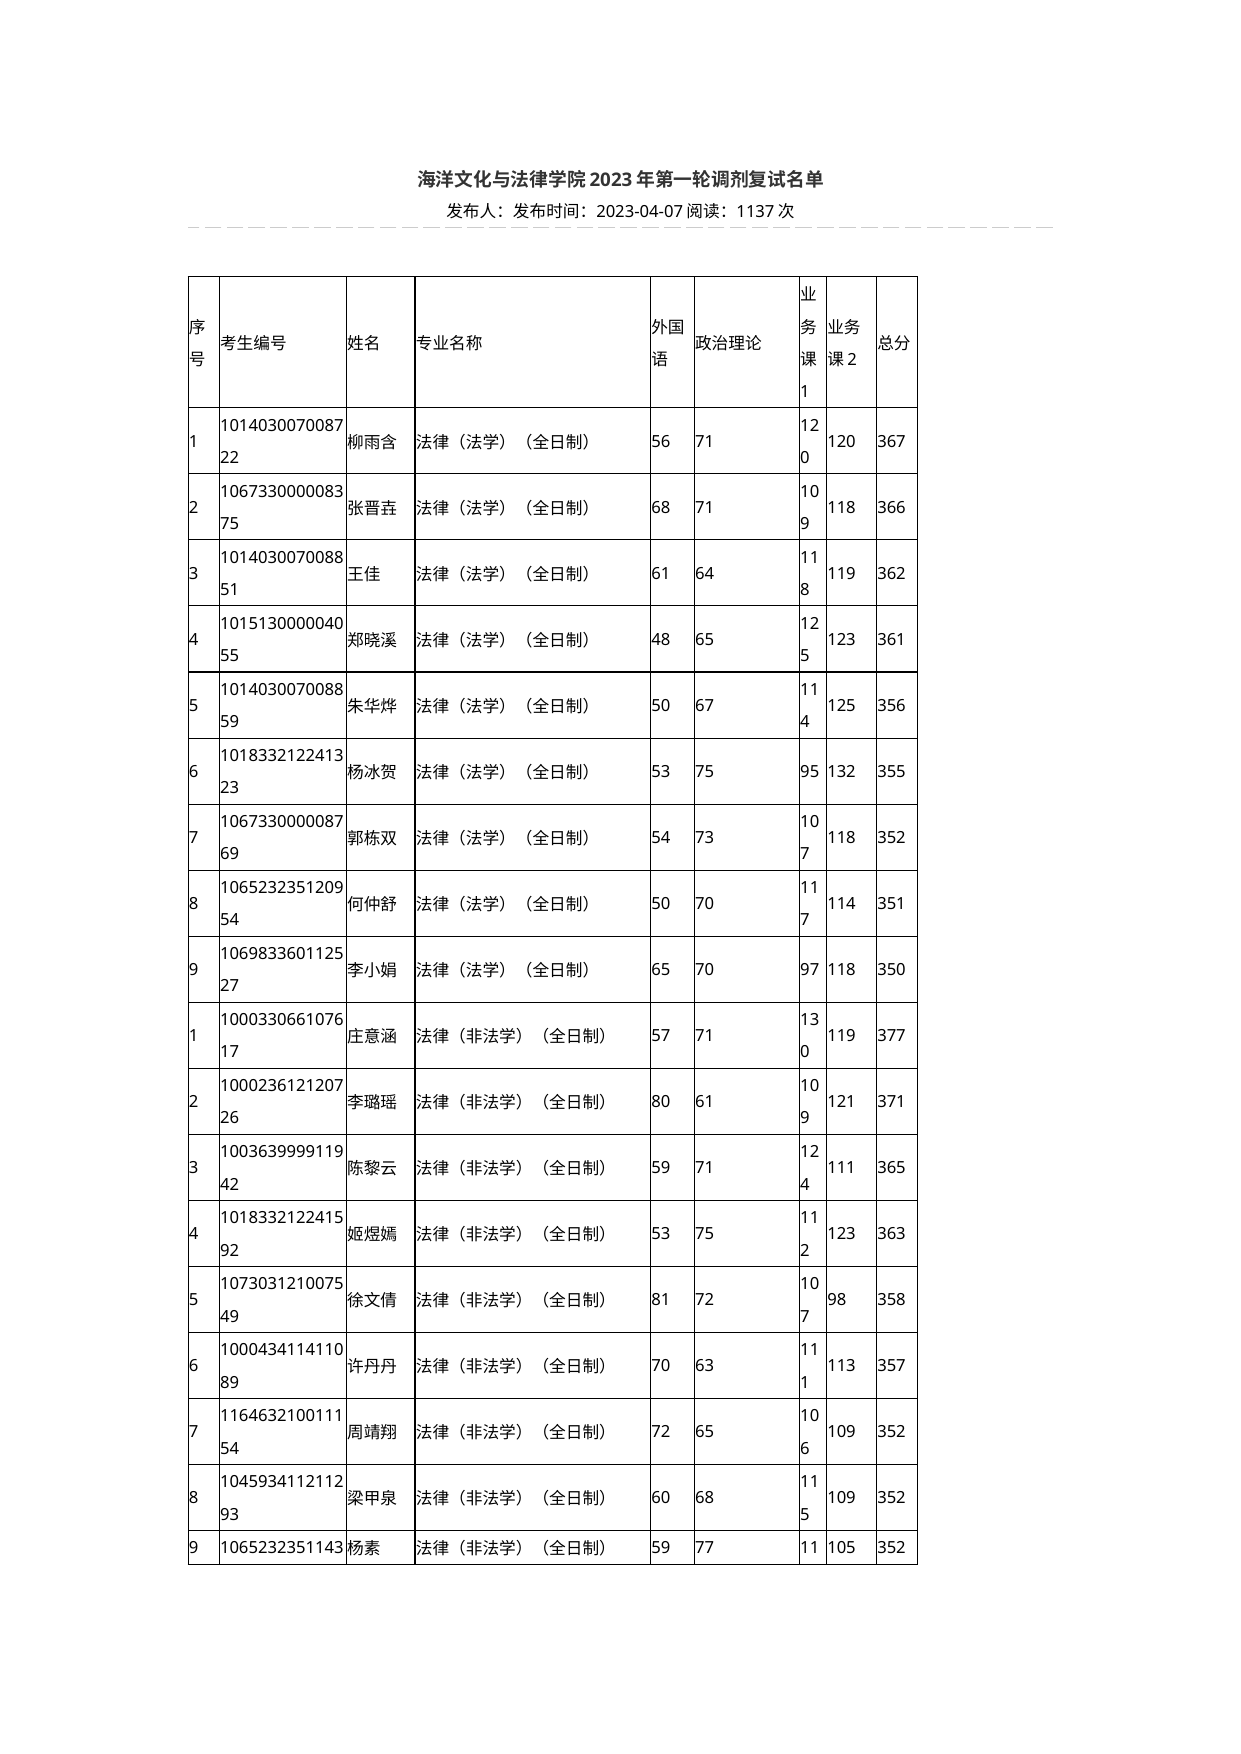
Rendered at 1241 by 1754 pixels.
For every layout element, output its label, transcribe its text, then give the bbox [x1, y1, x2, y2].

table_cell 352 [877, 805, 917, 869]
table_cell 118 [827, 474, 876, 539]
table_cell 2 [189, 474, 219, 539]
table_cell 123 [827, 1201, 876, 1266]
table_cell 8 [189, 1465, 219, 1530]
table_cell 120 [827, 408, 876, 473]
table_cell 李璐瑶 [347, 1069, 414, 1134]
table_cell 125 [800, 606, 826, 671]
table_cell 9 [189, 1531, 219, 1563]
table_cell 3 [189, 540, 219, 605]
table_cell 4 [189, 606, 219, 671]
table_cell 64 [695, 540, 799, 605]
table_cell 68 [695, 1465, 799, 1530]
table_cell 106733000008375 [220, 474, 346, 539]
table_header 外国语 [651, 277, 694, 407]
table_cell 350 [877, 937, 917, 1002]
table_cell 法律（法学）（全日制） [416, 871, 650, 936]
table_cell 114 [827, 871, 876, 936]
table_cell 59 [651, 1135, 694, 1200]
table_cell 法律（法学）（全日制） [416, 408, 650, 473]
table_cell 98 [827, 1267, 876, 1332]
table_cell 363 [877, 1201, 917, 1266]
table_cell 101403007008722 [220, 408, 346, 473]
table_cell 李小娟 [347, 937, 414, 1002]
table_cell 68 [651, 474, 694, 539]
table_cell 65 [695, 606, 799, 671]
table_cell 120 [800, 408, 826, 473]
table_cell 7 [189, 1399, 219, 1464]
table_cell 101513000004055 [220, 606, 346, 671]
table_header 序号 [189, 277, 219, 407]
table_cell 105 [827, 1531, 876, 1563]
table_cell 109 [827, 1465, 876, 1530]
table_cell 97 [800, 937, 826, 1002]
table_cell 115 [800, 1465, 826, 1530]
table_cell 117 [800, 871, 826, 936]
table_header 政治理论 [695, 277, 799, 407]
table_cell 54 [651, 805, 694, 869]
table_cell 71 [695, 1135, 799, 1200]
table_cell 118 [827, 805, 876, 869]
table_cell 119 [827, 1003, 876, 1068]
table_cell 75 [695, 739, 799, 803]
table_cell 王佳 [347, 540, 414, 605]
table_cell 101403007008851 [220, 540, 346, 605]
table_cell 张晋壵 [347, 474, 414, 539]
table_cell 法律（非法学）（全日制） [416, 1267, 650, 1332]
table_cell 9 [189, 937, 219, 1002]
subtitle 海洋文化与法律学院2023年第一轮调剂复试名单 [187, 162, 1053, 194]
table_cell 53 [651, 739, 694, 803]
table_cell 106733000008769 [220, 805, 346, 869]
table_cell 50 [651, 673, 694, 737]
table_cell 1 [189, 408, 219, 473]
table_cell 法律（非法学）（全日制） [416, 1135, 650, 1200]
table_cell 356 [877, 673, 917, 737]
table_cell 2 [189, 1069, 219, 1134]
table_cell 107 [800, 1267, 826, 1332]
table_cell 111 [800, 1531, 826, 1563]
table_cell 法律（法学）（全日制） [416, 540, 650, 605]
table_cell 周靖翔 [347, 1399, 414, 1464]
table_cell 姬煜嫣 [347, 1201, 414, 1266]
table_cell 63 [695, 1333, 799, 1398]
table_cell 法律（非法学）（全日制） [416, 1399, 650, 1464]
table_cell 365 [877, 1135, 917, 1200]
table_cell 1 [189, 1003, 219, 1068]
table_cell 70 [651, 1333, 694, 1398]
table_cell 何仲舒 [347, 871, 414, 936]
table_cell 3 [189, 1135, 219, 1200]
table_header 业务课1 [800, 277, 826, 407]
table_cell 柳雨含 [347, 408, 414, 473]
table_cell 100023612120726 [220, 1069, 346, 1134]
table_cell 60 [651, 1465, 694, 1530]
table_cell 郑晓溪 [347, 606, 414, 671]
table_cell 法律（法学）（全日制） [416, 474, 650, 539]
table_cell 118 [800, 540, 826, 605]
table_cell 法律（法学）（全日制） [416, 805, 650, 869]
table_cell 73 [695, 805, 799, 869]
table_cell 71 [695, 474, 799, 539]
table_cell 109 [800, 474, 826, 539]
table_cell 5 [189, 673, 219, 737]
table_cell 法律（非法学）（全日制） [416, 1531, 650, 1563]
table_cell 106983360112527 [220, 937, 346, 1002]
table_cell 80 [651, 1069, 694, 1134]
table_cell 法律（法学）（全日制） [416, 606, 650, 671]
table_cell 法律（法学）（全日制） [416, 937, 650, 1002]
table_cell 56 [651, 408, 694, 473]
table_cell 352 [877, 1399, 917, 1464]
table_header 考生编号 [220, 277, 346, 407]
table_cell 352 [877, 1465, 917, 1530]
table_cell 75 [695, 1201, 799, 1266]
table_cell 112 [800, 1201, 826, 1266]
table_cell 陈黎云 [347, 1135, 414, 1200]
table_cell 358 [877, 1267, 917, 1332]
text 发布人：发布时间：2023-04-07阅读：1137次 [187, 194, 1053, 228]
table_cell 61 [651, 540, 694, 605]
table_cell 95 [800, 739, 826, 803]
table_cell 352 [877, 1531, 917, 1563]
table_cell 法律（非法学）（全日制） [416, 1333, 650, 1398]
table_cell 119 [827, 540, 876, 605]
table_cell 101833212241323 [220, 739, 346, 803]
table_header 专业名称 [416, 277, 650, 407]
table_cell 123 [827, 606, 876, 671]
table_cell 101403007008859 [220, 673, 346, 737]
table_cell 107 [800, 805, 826, 869]
table_cell 法律（非法学）（全日制） [416, 1003, 650, 1068]
table_cell 125 [827, 673, 876, 737]
table_cell 100363999911942 [220, 1135, 346, 1200]
table_cell 庄意涵 [347, 1003, 414, 1068]
table_cell 70 [695, 937, 799, 1002]
table_cell 50 [651, 871, 694, 936]
table_cell 118 [827, 937, 876, 1002]
table_cell 法律（非法学）（全日制） [416, 1465, 650, 1530]
table_cell 郭栋双 [347, 805, 414, 869]
table_cell 70 [695, 871, 799, 936]
table_cell 109 [800, 1069, 826, 1134]
table_cell 65 [651, 937, 694, 1002]
table_cell 71 [695, 408, 799, 473]
table_cell 法律（非法学）（全日制） [416, 1069, 650, 1134]
table_cell 徐文倩 [347, 1267, 414, 1332]
table_header 总分 [877, 277, 917, 407]
table_cell 100043411411089 [220, 1333, 346, 1398]
table_cell 59 [651, 1531, 694, 1563]
table_cell 100033066107617 [220, 1003, 346, 1068]
table_cell 121 [827, 1069, 876, 1134]
table_cell 106523235114309 [220, 1531, 346, 1563]
table_cell 371 [877, 1069, 917, 1134]
table_cell 6 [189, 739, 219, 803]
table_cell 法律（非法学）（全日制） [416, 1201, 650, 1266]
table_cell 111 [800, 1333, 826, 1398]
table_cell 67 [695, 673, 799, 737]
table_cell 107303121007549 [220, 1267, 346, 1332]
table_cell 104593411211293 [220, 1465, 346, 1530]
table_cell 113 [827, 1333, 876, 1398]
table_cell 许丹丹 [347, 1333, 414, 1398]
table_cell 366 [877, 474, 917, 539]
table_cell 77 [695, 1531, 799, 1563]
table_cell 48 [651, 606, 694, 671]
table_cell 5 [189, 1267, 219, 1332]
table_cell 101833212241592 [220, 1201, 346, 1266]
table_cell 109 [827, 1399, 876, 1464]
table_cell 65 [695, 1399, 799, 1464]
table_cell 116463210011154 [220, 1399, 346, 1464]
table_cell 杨冰贺 [347, 739, 414, 803]
table_cell 362 [877, 540, 917, 605]
table_cell 111 [827, 1135, 876, 1200]
table_cell 367 [877, 408, 917, 473]
table_header 姓名 [347, 277, 414, 407]
table_cell 法律（法学）（全日制） [416, 673, 650, 737]
table_cell 130 [800, 1003, 826, 1068]
table_cell 377 [877, 1003, 917, 1068]
table_cell 72 [651, 1399, 694, 1464]
table_cell 132 [827, 739, 876, 803]
table_cell 8 [189, 871, 219, 936]
table_cell 梁甲泉 [347, 1465, 414, 1530]
table_cell 355 [877, 739, 917, 803]
table_cell 351 [877, 871, 917, 936]
table_cell 53 [651, 1201, 694, 1266]
table_cell 361 [877, 606, 917, 671]
table_cell 71 [695, 1003, 799, 1068]
table_cell 114 [800, 673, 826, 737]
table_cell 4 [189, 1201, 219, 1266]
table_cell 朱华烨 [347, 673, 414, 737]
table_cell 106 [800, 1399, 826, 1464]
table_cell 杨素 [347, 1531, 414, 1563]
table_cell 57 [651, 1003, 694, 1068]
table_header 业务课2 [827, 277, 876, 407]
table_cell 6 [189, 1333, 219, 1398]
table_cell 106523235120954 [220, 871, 346, 936]
table_cell 法律（法学）（全日制） [416, 739, 650, 803]
table_cell 81 [651, 1267, 694, 1332]
table_cell 7 [189, 805, 219, 869]
table_cell 357 [877, 1333, 917, 1398]
table_cell 124 [800, 1135, 826, 1200]
table_cell 72 [695, 1267, 799, 1332]
table_cell 61 [695, 1069, 799, 1134]
